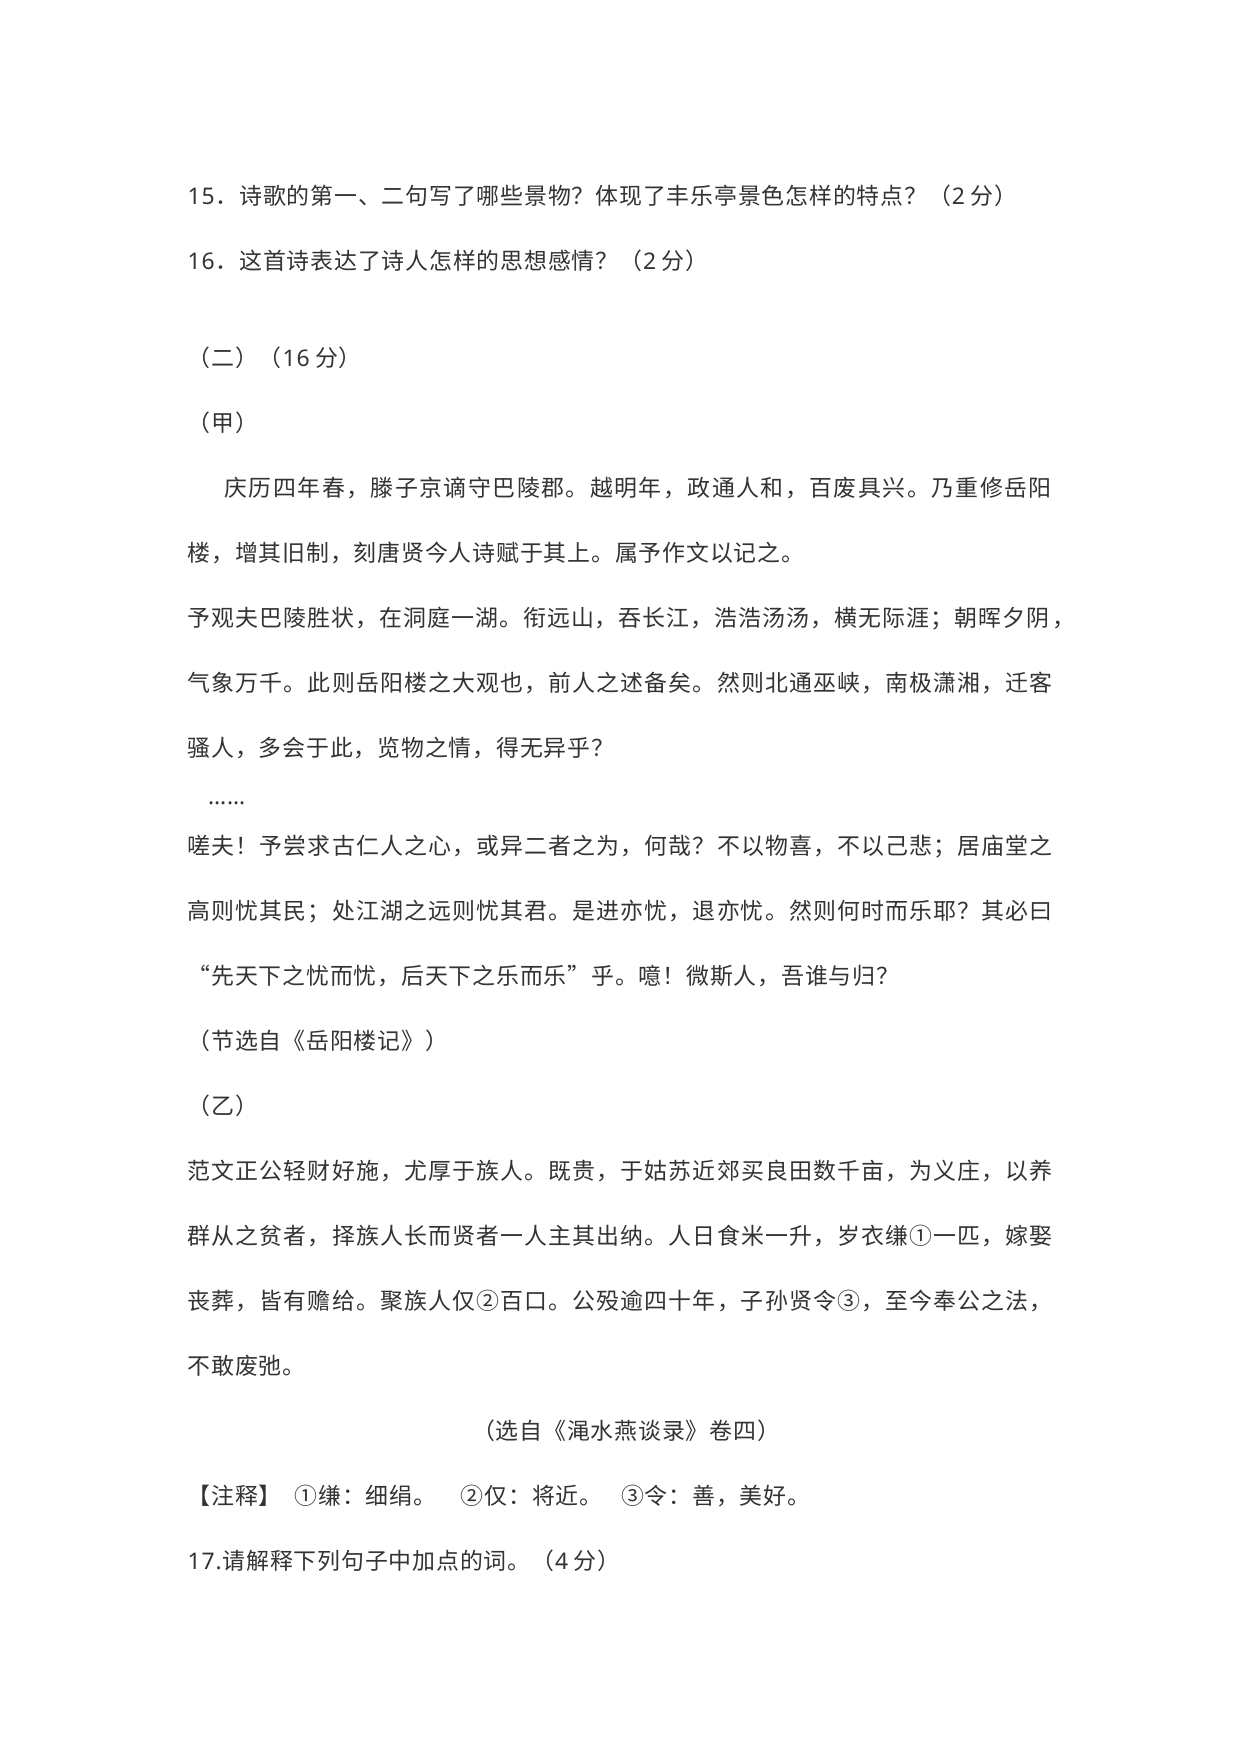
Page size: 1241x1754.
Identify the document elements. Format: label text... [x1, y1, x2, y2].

text 15．诗歌的第一、二句写了哪些景物？体现了丰乐亭景色怎样的特点？（2分） [187, 162, 1053, 227]
text 17.请解释下列句子中加点的词。（4分） [187, 1527, 1053, 1592]
text （选自《渑水燕谈录》卷四） [187, 1397, 1053, 1462]
text （乙） [187, 1072, 1053, 1137]
text 【注释】 ①缣：细绢。 ②仅：将近。 ③令：善，美好。 [187, 1462, 1053, 1527]
text 16．这首诗表达了诗人怎样的思想感情？（2分） [187, 227, 1053, 292]
text …… [187, 779, 1053, 812]
text 庆历四年春，滕子京谪守巴陵郡。越明年，政通人和，百废具兴。乃重修岳阳楼，增其旧制，刻唐贤今人诗赋于其上。属予作文以记之。 [187, 454, 1053, 584]
text （节选自《岳阳楼记》） [187, 1007, 1053, 1072]
text （甲） [187, 389, 1053, 454]
text 范文正公轻财好施，尤厚于族人。既贵，于姑苏近郊买良田数千亩，为义庄，以养群从之贫者，择族人长而贤者一人主其出纳。人日食米一升，岁衣缣①一匹，嫁娶丧葬，皆有赡给。聚族人仅②百口。公殁逾四十年，子孙贤令③，至今奉公之法，不敢废弛。 [187, 1137, 1053, 1397]
text （二）（16分） [187, 324, 1053, 389]
text 嗟夫！予尝求古仁人之心，或异二者之为，何哉？不以物喜，不以己悲；居庙堂之高则忧其民；处江湖之远则忧其君。是进亦忧，退亦忧。然则何时而乐耶？其必曰“先天下之忧而忧，后天下之乐而乐”乎。噫！微斯人，吾谁与归？ [187, 812, 1053, 1007]
text 予观夫巴陵胜状，在洞庭一湖。衔远山，吞长江，浩浩汤汤，横无际涯；朝晖夕阴，气象万千。此则岳阳楼之大观也，前人之述备矣。然则北通巫峡，南极潇湘，迁客骚人，多会于此，览物之情，得无异乎？ [187, 584, 1053, 779]
